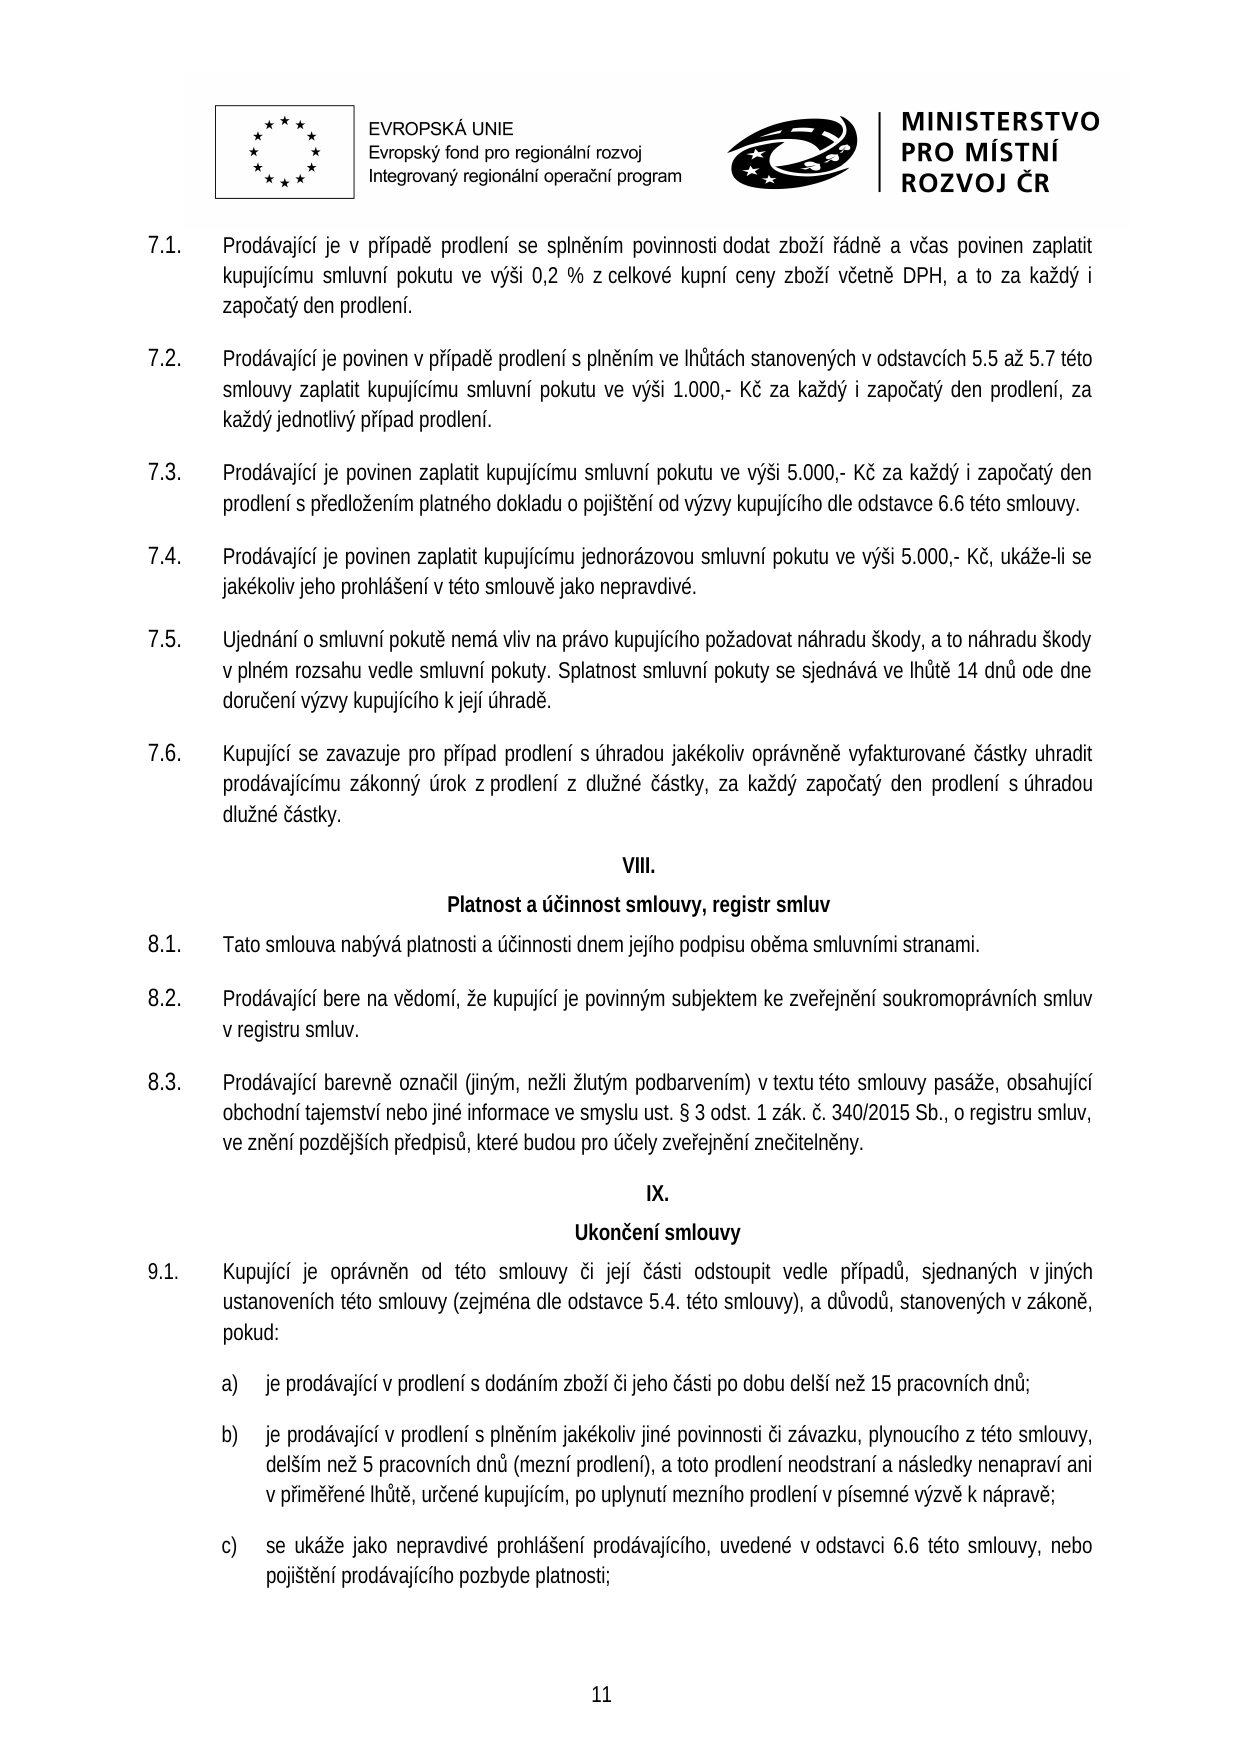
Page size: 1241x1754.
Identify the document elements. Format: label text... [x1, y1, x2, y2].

list Kupující se zavazuje pro případ prodlení s úhradou jakékoliv oprávněně vyfakturované částky uhradit prodávajícímu zákonný úrok z prodlení z dlužné částky, za každý započatý den prodlení s úhradou dlužné částky. [148, 738, 1093, 827]
list Prodávající je v případě prodlení se splněním povinnosti dodat zboží řádně a včas povinen zaplatit kupujícímu smluvní pokutu ve výši 0,2 % z celkové kupní ceny zboží včetně DPH, a to za každý i započatý den prodlení. [148, 229, 1093, 319]
list Kupující je oprávněn od této smlouvy či její části odstoupit vedle případů, sjednaných v jiných ustanoveních této smlouvy (zejména dle odstavce 5.4. této smlouvy), a důvodů, stanovených v zákoně, pokud: [148, 1258, 1093, 1345]
list je prodávající v prodlení s plněním jakékoliv jiné povinnosti či závazku, plynoucího z této smlouvy, delším než 5 pracovních dnů (mezní prodlení), a toto prodlení neodstraní a následky nenapraví ani v přiměřené lhůtě, určené kupujícím, po uplynutí mezního prodlení v písemné výzvě k nápravě; [221, 1421, 1093, 1507]
list Ukončení smlouvy [223, 1219, 1093, 1246]
picture [184, 73, 1130, 230]
list Prodávající bere na vědomí, že kupující je povinným subjektem ke zveřejnění soukromoprávních smluv v registru smluv. [148, 983, 1093, 1042]
list Tato smlouva nabývá platnosti a účinnosti dnem jejího podpisu oběma smluvními stranami. [148, 929, 1093, 958]
list je prodávající v prodlení s dodáním zboží či jeho části po dobu delší než 15 pracovních dnů; [221, 1369, 1093, 1396]
list Prodávající je povinen zaplatit kupujícímu smluvní pokutu ve výši 5.000,- Kč za každý i započatý den prodlení s předložením platného dokladu o pojištění od výzvy kupujícího dle odstavce 6.6 této smlouvy. [148, 457, 1093, 516]
text Platnost a účinnost smlouvy, registr smluv [185, 891, 1093, 917]
list Prodávající je povinen v případě prodlení s plněním ve lhůtách stanovených v odstavcích 5.5 až 5.7 této smlouvy zaplatit kupujícímu smluvní pokutu ve výši 1.000,- Kč za každý i započatý den prodlení, za každý jednotlivý případ prodlení. [148, 343, 1093, 432]
list Prodávající je povinen zaplatit kupujícímu jednorázovou smluvní pokutu ve výši 5.000,- Kč, ukáže-li se jakékoliv jeho prohlášení v této smlouvě jako nepravdivé. [148, 541, 1093, 599]
subtitle VIII. [185, 852, 1093, 878]
list se ukáže jako nepravdivé prohlášení prodávajícího, uvedené v odstavci 6.6 této smlouvy, nebo pojištění prodávajícího pozbyde platnosti; [221, 1532, 1093, 1589]
list IX. [223, 1180, 1093, 1207]
list Prodávající barevně označil (jiným, nežli žlutým podbarvením) v textu této smlouvy pasáže, obsahující obchodní tajemství nebo jiné informace ve smyslu ust. § 3 odst. 1 zák. č. 340/2015 Sb., o registru smluv, ve znění pozdějších předpisů, které budou pro účely zveřejnění znečitelněny. [148, 1067, 1093, 1156]
list Ujednání o smluvní pokutě nemá vliv na právo kupujícího požadovat náhradu škody, a to náhradu škody v plném rozsahu vedle smluvní pokuty. Splatnost smluvní pokuty se sjednává ve lhůtě 14 dnů ode dne doručení výzvy kupujícího k její úhradě. [148, 624, 1093, 713]
